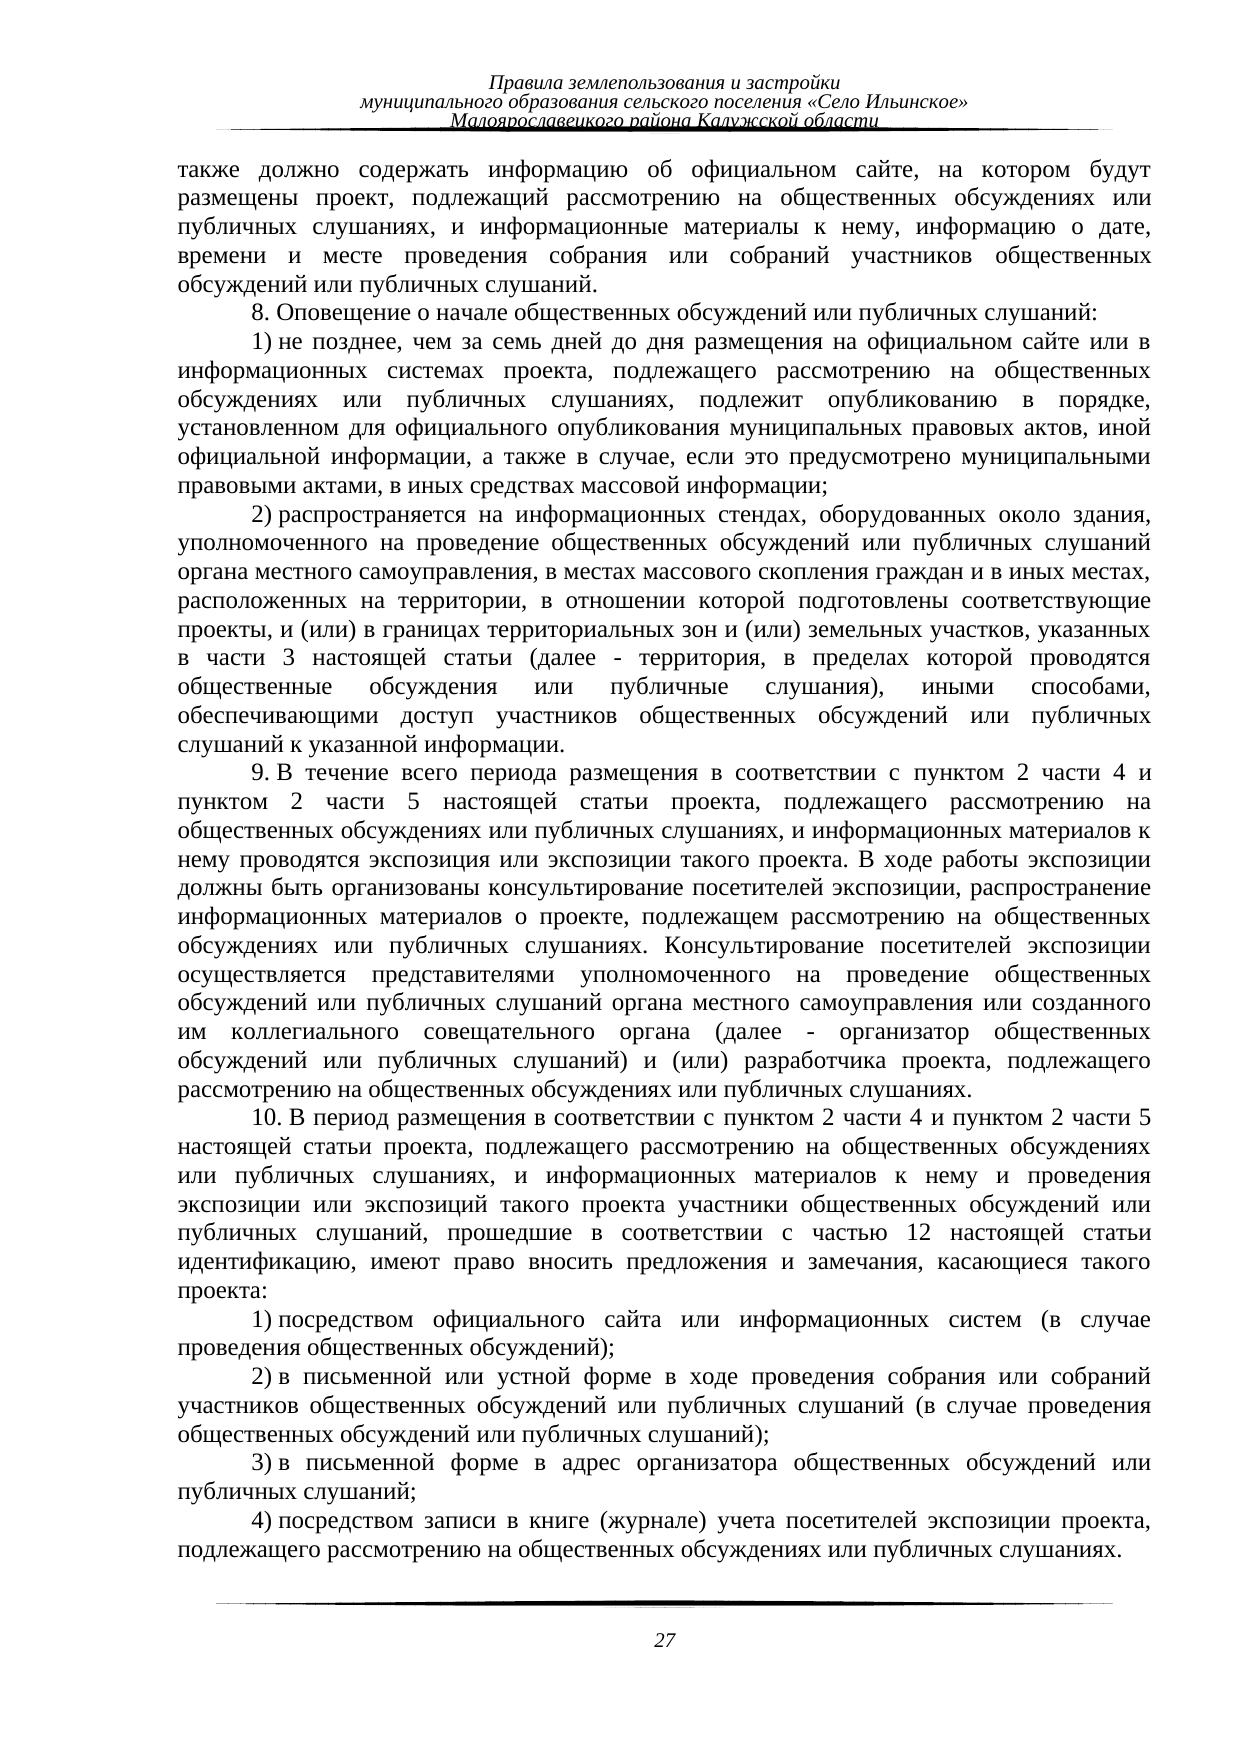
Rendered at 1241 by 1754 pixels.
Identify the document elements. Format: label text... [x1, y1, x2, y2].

text 9. В течение всего периода размещения в соответствии с пунктом 2 части 4 и пунктом 2 части 5 настоящей статьи проекта, подлежащего рассмотрению на общественных обсуждениях или публичных слушаниях, и информационных материалов к нему проводятся экспозиция или экспозиции такого проекта. В ходе работы экспозиции должны быть организованы консультирование посетителей экспозиции, распространение информационных материалов о проекте, подлежащем рассмотрению на общественных обсуждениях или публичных слушаниях. Консультирование посетителей экспозиции осуществляется представителями уполномоченного на проведение общественных обсуждений или публичных слушаний органа местного самоуправления или созданного им коллегиального совещательного органа (далее - организатор общественных обсуждений или публичных слушаний) и (или) разработчика проекта, подлежащего рассмотрению на общественных обсуждениях или публичных слушаниях. [177, 757, 1152, 1102]
text 4) посредством записи в книге (журнале) учета посетителей экспозиции проекта, подлежащего рассмотрению на общественных обсуждениях или публичных слушаниях. [177, 1505, 1152, 1562]
picture [215, 125, 1113, 134]
text 2) распространяется на информационных стендах, оборудованных около здания, уполномоченного на проведение общественных обсуждений или публичных слушаний органа местного самоуправления, в местах массового скопления граждан и в иных местах, расположенных на территории, в отношении которой подготовлены соответствующие проекты, и (или) в границах территориальных зон и (или) земельных участков, указанных в части 3 настоящей статьи (далее - территория, в пределах которой проводятся общественные обсуждения или публичные слушания), иными способами, обеспечивающими доступ участников общественных обсуждений или публичных слушаний к указанной информации. [177, 499, 1152, 757]
text 10. В период размещения в соответствии с пунктом 2 части 4 и пунктом 2 части 5 настоящей статьи проекта, подлежащего рассмотрению на общественных обсуждениях или публичных слушаниях, и информационных материалов к нему и проведения экспозиции или экспозиций такого проекта участники общественных обсуждений или публичных слушаний, прошедшие в соответствии с частью 12 настоящей статьи идентификацию, имеют право вносить предложения и замечания, касающиеся такого проекта: [177, 1102, 1152, 1304]
text 2) в письменной или устной форме в ходе проведения собрания или собраний участников общественных обсуждений или публичных слушаний (в случае проведения общественных обсуждений или публичных слушаний); [177, 1361, 1152, 1447]
text 8. Оповещение о начале общественных обсуждений или публичных слушаний: [177, 297, 1152, 326]
text 1) посредством официального сайта или информационных систем (в случае проведения общественных обсуждений); [177, 1304, 1152, 1361]
text 1) не позднее, чем за семь дней до дня размещения на официальном сайте или в информационных системах проекта, подлежащего рассмотрению на общественных обсуждениях или публичных слушаниях, подлежит опубликованию в порядке, установленном для официального опубликования муниципальных правовых актов, иной официальной информации, а также в случае, если это предусмотрено муниципальными правовыми актами, в иных средствах массовой информации; [177, 326, 1152, 499]
picture [215, 1600, 1113, 1608]
text 3) в письменной форме в адрес организатора общественных обсуждений или публичных слушаний; [177, 1447, 1152, 1505]
